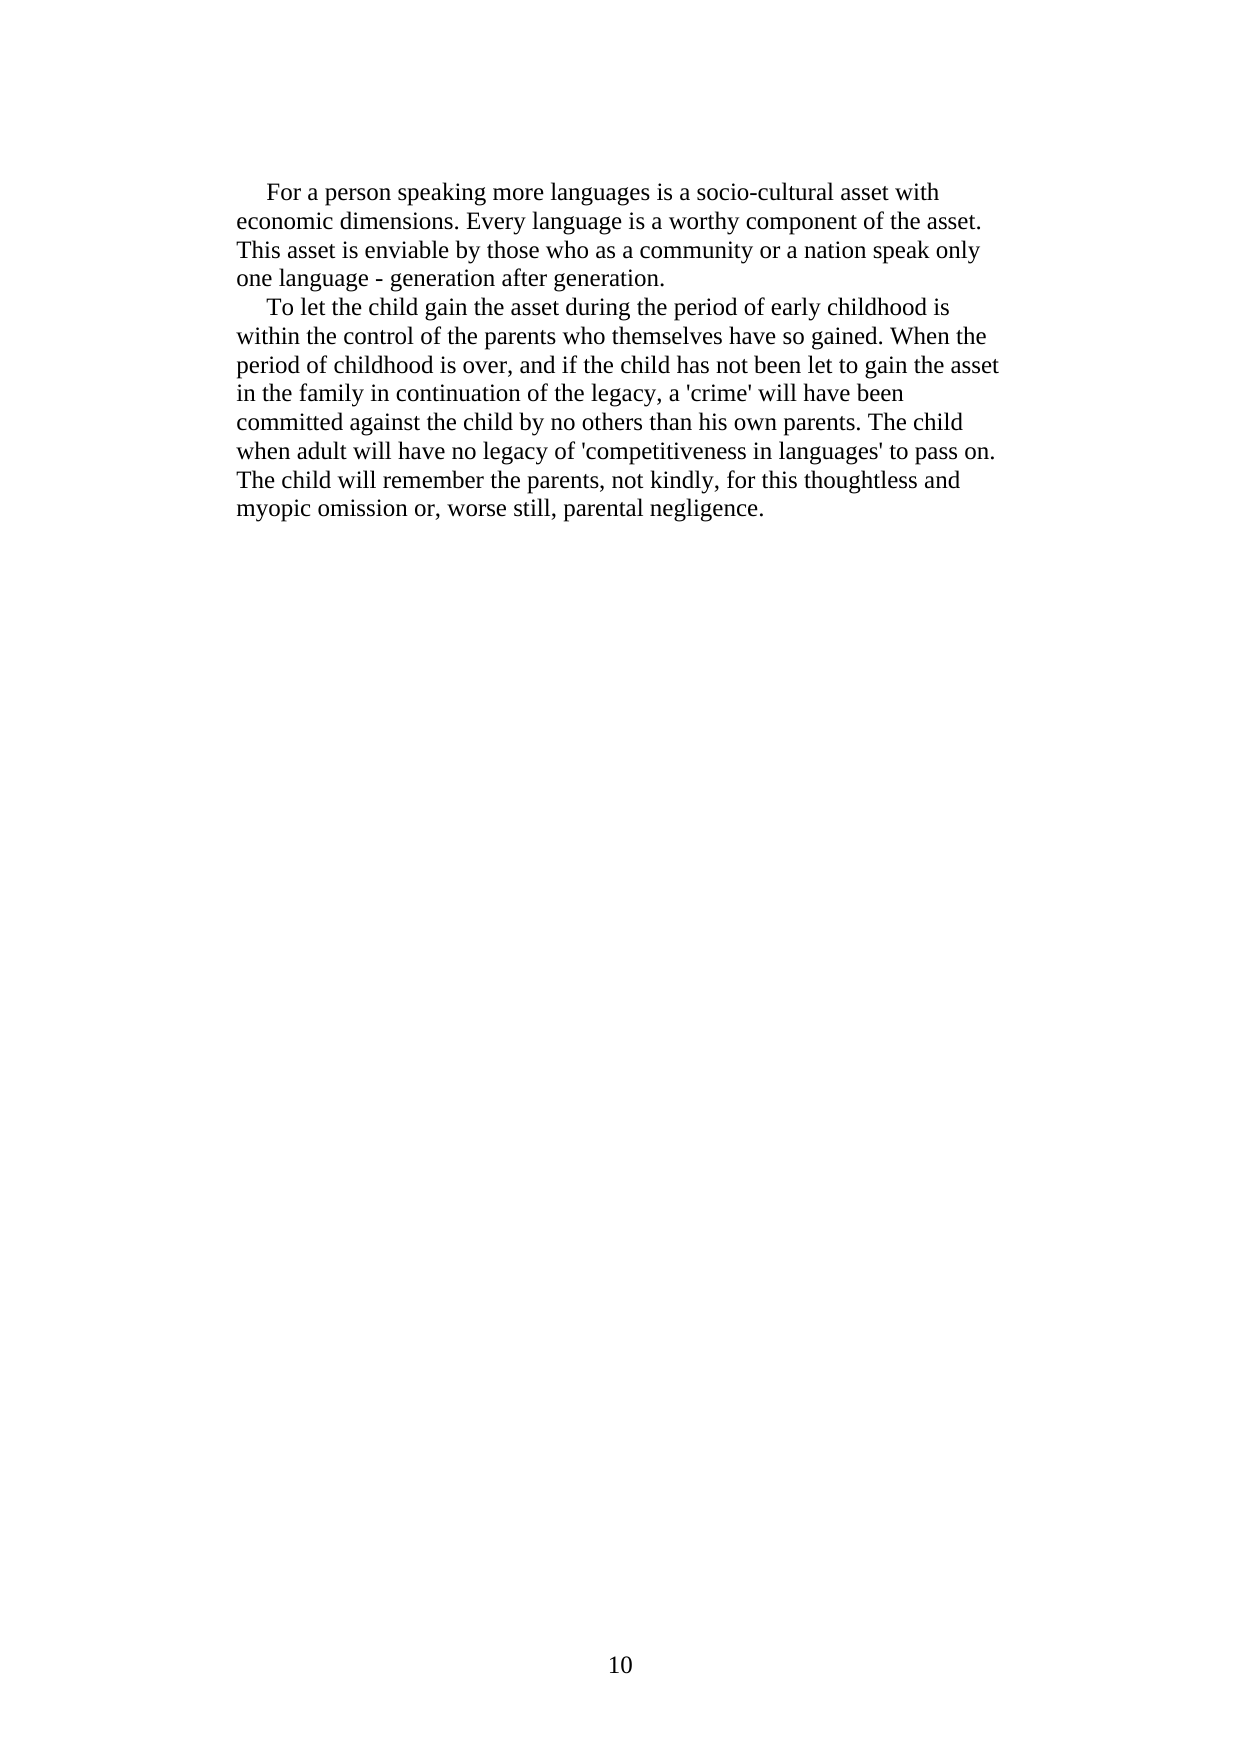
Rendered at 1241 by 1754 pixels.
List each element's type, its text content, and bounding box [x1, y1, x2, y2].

text To let the child gain the asset during the period of early childhood is within the control of the parents who themselves have so gained. When the period of childhood is over, and if the child has not been let to gain the asset in the family in continuation of the legacy, a 'crime' will have been committed against the child by no others than his own parents. The child when adult will have no legacy of 'competitiveness in languages' to pass on. The child will remember the parents, not kindly, for this thoughtless and myopic omission or, worse still, parental negligence. [236, 292, 1004, 522]
text For a person speaking more languages is a socio-cultural asset with economic dimensions. Every language is a worthy component of the asset. This asset is enviable by those who as a community or a nation speak only one language - generation after generation. [236, 177, 1004, 292]
